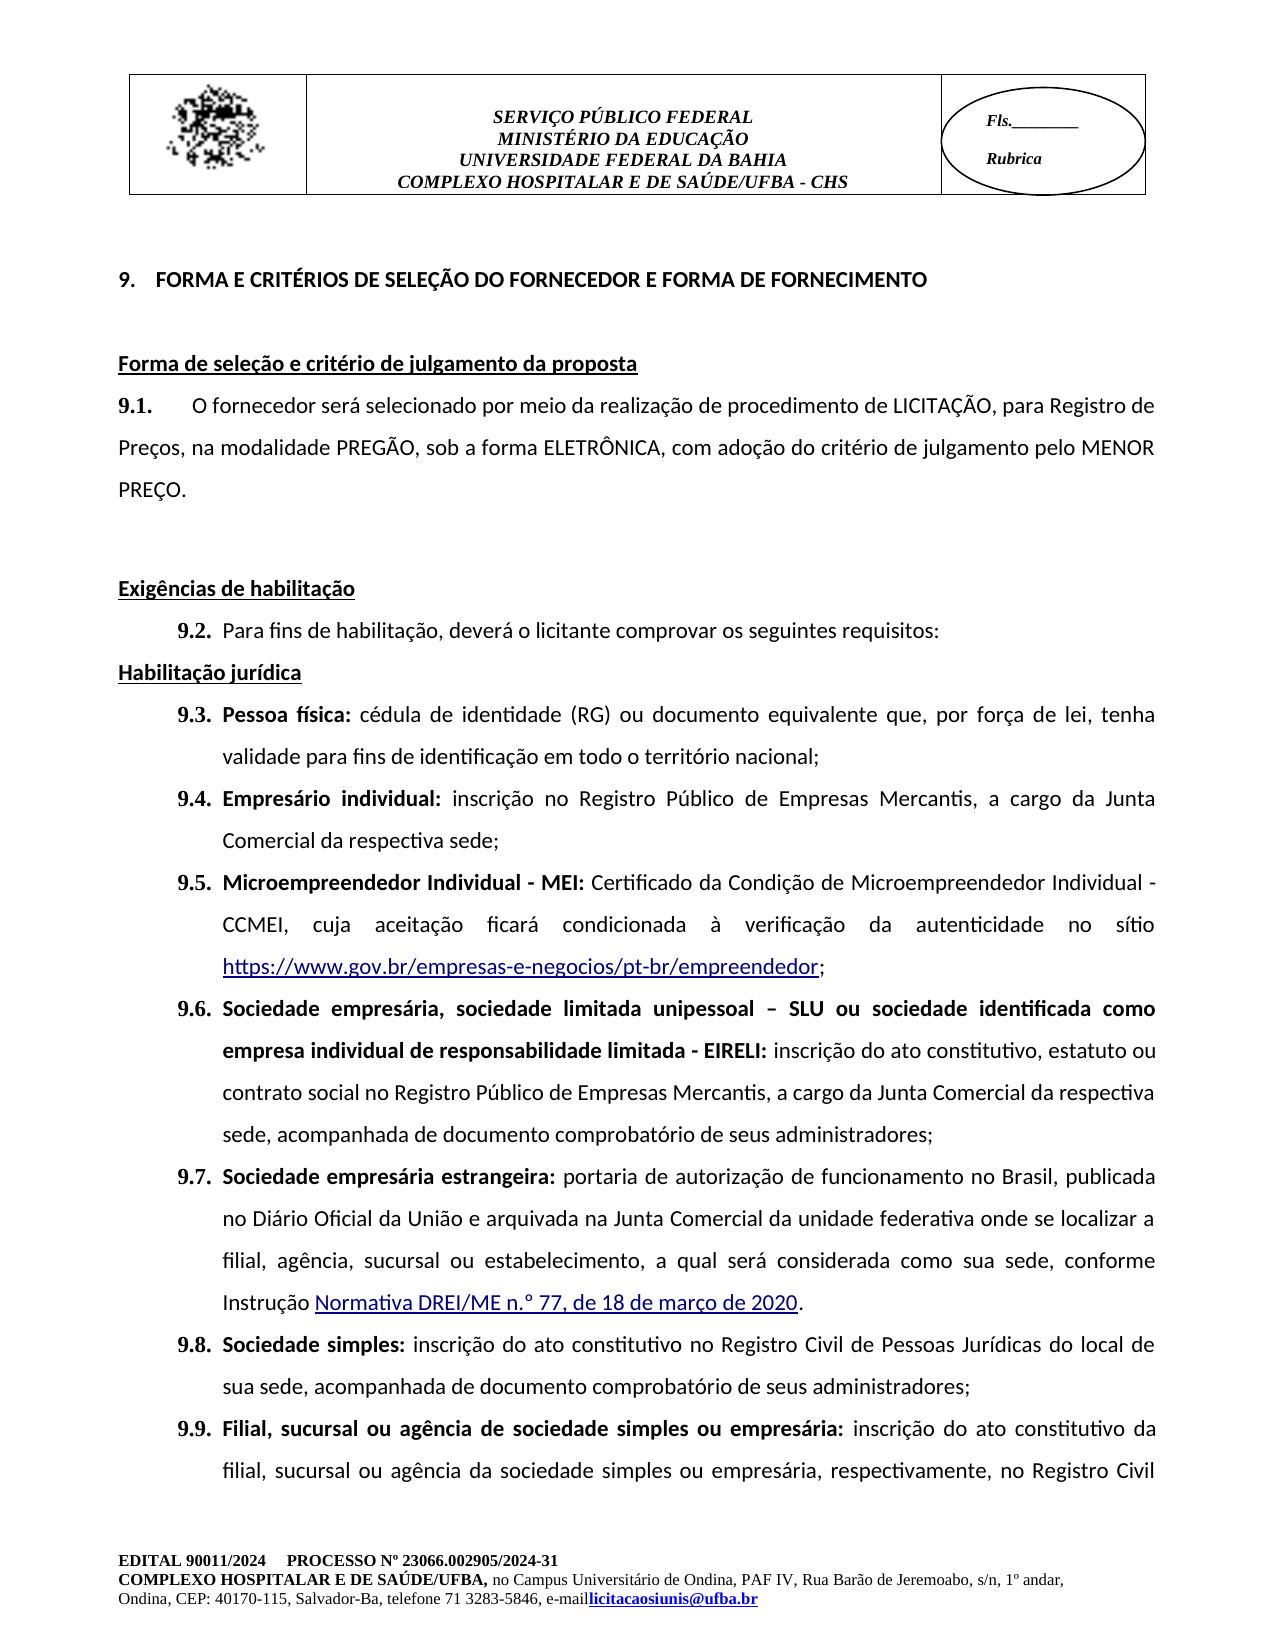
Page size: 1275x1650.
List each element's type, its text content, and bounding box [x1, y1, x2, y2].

text Forma de seleção e critério de julgamento da proposta [118, 349, 1157, 377]
list O fornecedor será selecionado por meio da realização de procedimento de LICITAÇÃO, para Registro de Preços, na modalidade PREGÃO, sob a forma ELETRÔNICA, com adoção do critério de julgamento pelo MENOR PREÇO. [118, 391, 1157, 503]
text Exigências de habilitação [118, 574, 1157, 602]
list Microempreendedor Individual - MEI: Certificado da Condição de Microempreendedor Individual - CCMEI, cuja aceitação ficará condicionada à verificação da autenticidade no sítio https://www.gov.br/empresas-e-negocios/pt-br/empreendedor; [177, 868, 1157, 980]
list Sociedade empresária estrangeira: portaria de autorização de funcionamento no Brasil, publicada no Diário Oficial da União e arquivada na Junta Comercial da unidade federativa onde se localizar a filial, agência, sucursal ou estabelecimento, a qual será considerada como sua sede, conforme Instrução Normativa DREI/ME n.º 77, de 18 de março de 2020. [177, 1162, 1157, 1316]
text Habilitação jurídica [118, 658, 1157, 686]
list Para fins de habilitação, deverá o licitante comprovar os seguintes requisitos: [177, 616, 1157, 644]
list Pessoa física: cédula de identidade (RG) ou documento equivalente que, por força de lei, tenha validade para fins de identificação em todo o território nacional; [177, 700, 1157, 770]
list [177, 1414, 1157, 1484]
list Empresário individual: inscrição no Registro Público de Empresas Mercantis, a cargo da Junta Comercial da respectiva sede; [177, 784, 1157, 854]
list FORMA E CRITÉRIOS DE SELEÇÃO DO FORNECEDOR E FORMA DE FORNECIMENTO [118, 265, 1157, 293]
list Sociedade simples: inscrição do ato constitutivo no Registro Civil de Pessoas Jurídicas do local de sua sede, acompanhada de documento comprobatório de seus administradores; [177, 1330, 1157, 1400]
list Sociedade empresária, sociedade limitada unipessoal – SLU ou sociedade identificada como empresa individual de responsabilidade limitada - EIRELI: inscrição do ato constitutivo, estatuto ou contrato social no Registro Público de Empresas Mercantis, a cargo da Junta Comercial da respectiva sede, acompanhada de documento comprobatório de seus administradores; [177, 994, 1157, 1148]
